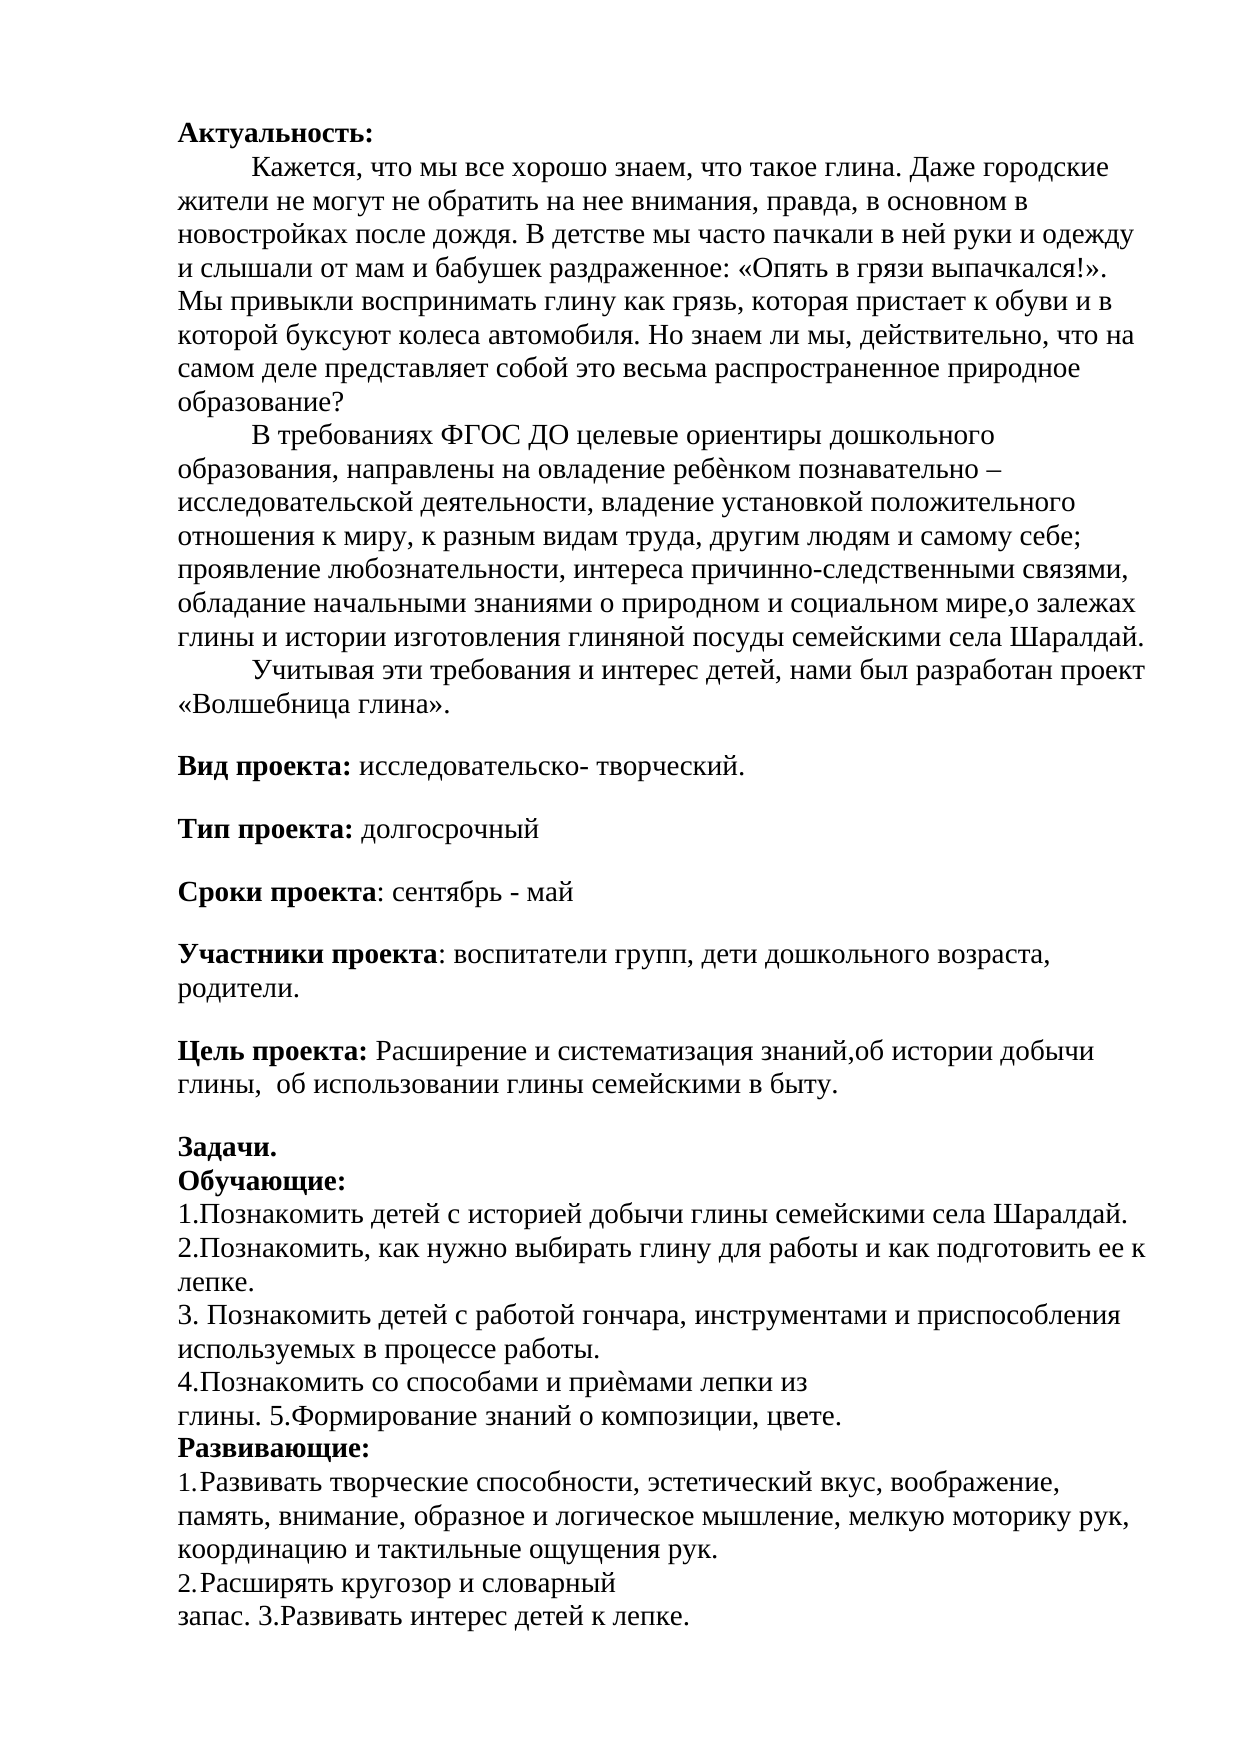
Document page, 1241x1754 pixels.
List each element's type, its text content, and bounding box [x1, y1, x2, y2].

text Участники проекта: воспитатели групп, дети дошкольного возраста, родители. [177, 937, 1052, 1004]
text «Волшебница глина». [177, 686, 1176, 719]
subtitle Задачи. [177, 1129, 1176, 1163]
subtitle Развивающие: [177, 1431, 1176, 1464]
text Вид проекта: исследовательско- творческий. [177, 748, 1176, 782]
text 1.Познакомить детей с историей добычи глины семейскими села Шаралдай. 2.Познакомить, как нужно выбирать глину для работы и как подготовить ее к лепке. [177, 1197, 1148, 1297]
text Кажется, что мы все хорошо знаем, что такое глина. Даже городские жители не могут не обратить на нее внимания, правда, в основном в [177, 149, 1111, 216]
subtitle Актуальность: [177, 116, 1176, 149]
text память, внимание, образное и логическое мышление, мелкую моторику рук, координацию и тактильные ощущения рук. [177, 1498, 1176, 1565]
list Расширять кругозор и словарный запас. 3.Развивать интерес детей к лепке. [177, 1565, 696, 1632]
text которой буксуют колеса автомобиля. Но знаем ли мы, действительно, что на самом деле представляет собой это весьма распространенное природное образование? [177, 317, 1176, 417]
text Учитывая эти требования и интерес детей, нами был разработан проект [251, 652, 1176, 686]
text исследовательской деятельности, владение установкой положительного отношения к миру, к разным видам труда, другим людям и самому себе; проявление любознательности, интереса причинно-следственными связями, обладание начальными знаниями о природном и социальном мире,о залежах глины и истории изготовления глиняной посуды семейскими села Шаралдай. [177, 484, 1176, 652]
text Тип проекта: долгосрочный [177, 811, 1176, 844]
text Цель проекта: Расширение и систематизация знаний,об истории добычи глины, об использовании глины семейскими в быту. [177, 1033, 1096, 1100]
list Познакомить детей с работой гончара, инструментами и приспособления используемых в процессе работы. [177, 1297, 1128, 1364]
list Развивать творческие способности, эстетический вкус, воображение, [177, 1464, 1176, 1498]
text Мы привыкли воспринимать глину как грязь, которая пристает к обуви и в [177, 283, 1176, 317]
text В требованиях ФГОС ДО целевые ориентиры дошкольного образования, направлены на овладение ребѐнком познавательно – [177, 417, 1111, 484]
text новостройках после дождя. В детстве мы часто пачкали в ней руки и одежду и слышали от мам и бабушек раздраженное: «Опять в грязи выпачкался!». [177, 216, 1136, 283]
text Обучающие: [177, 1163, 1176, 1197]
list Познакомить со способами и приѐмами лепки из глины. 5.Формирование знаний о композиции, цвете. [177, 1364, 899, 1431]
text Сроки проекта: сентябрь - май [177, 874, 1176, 907]
